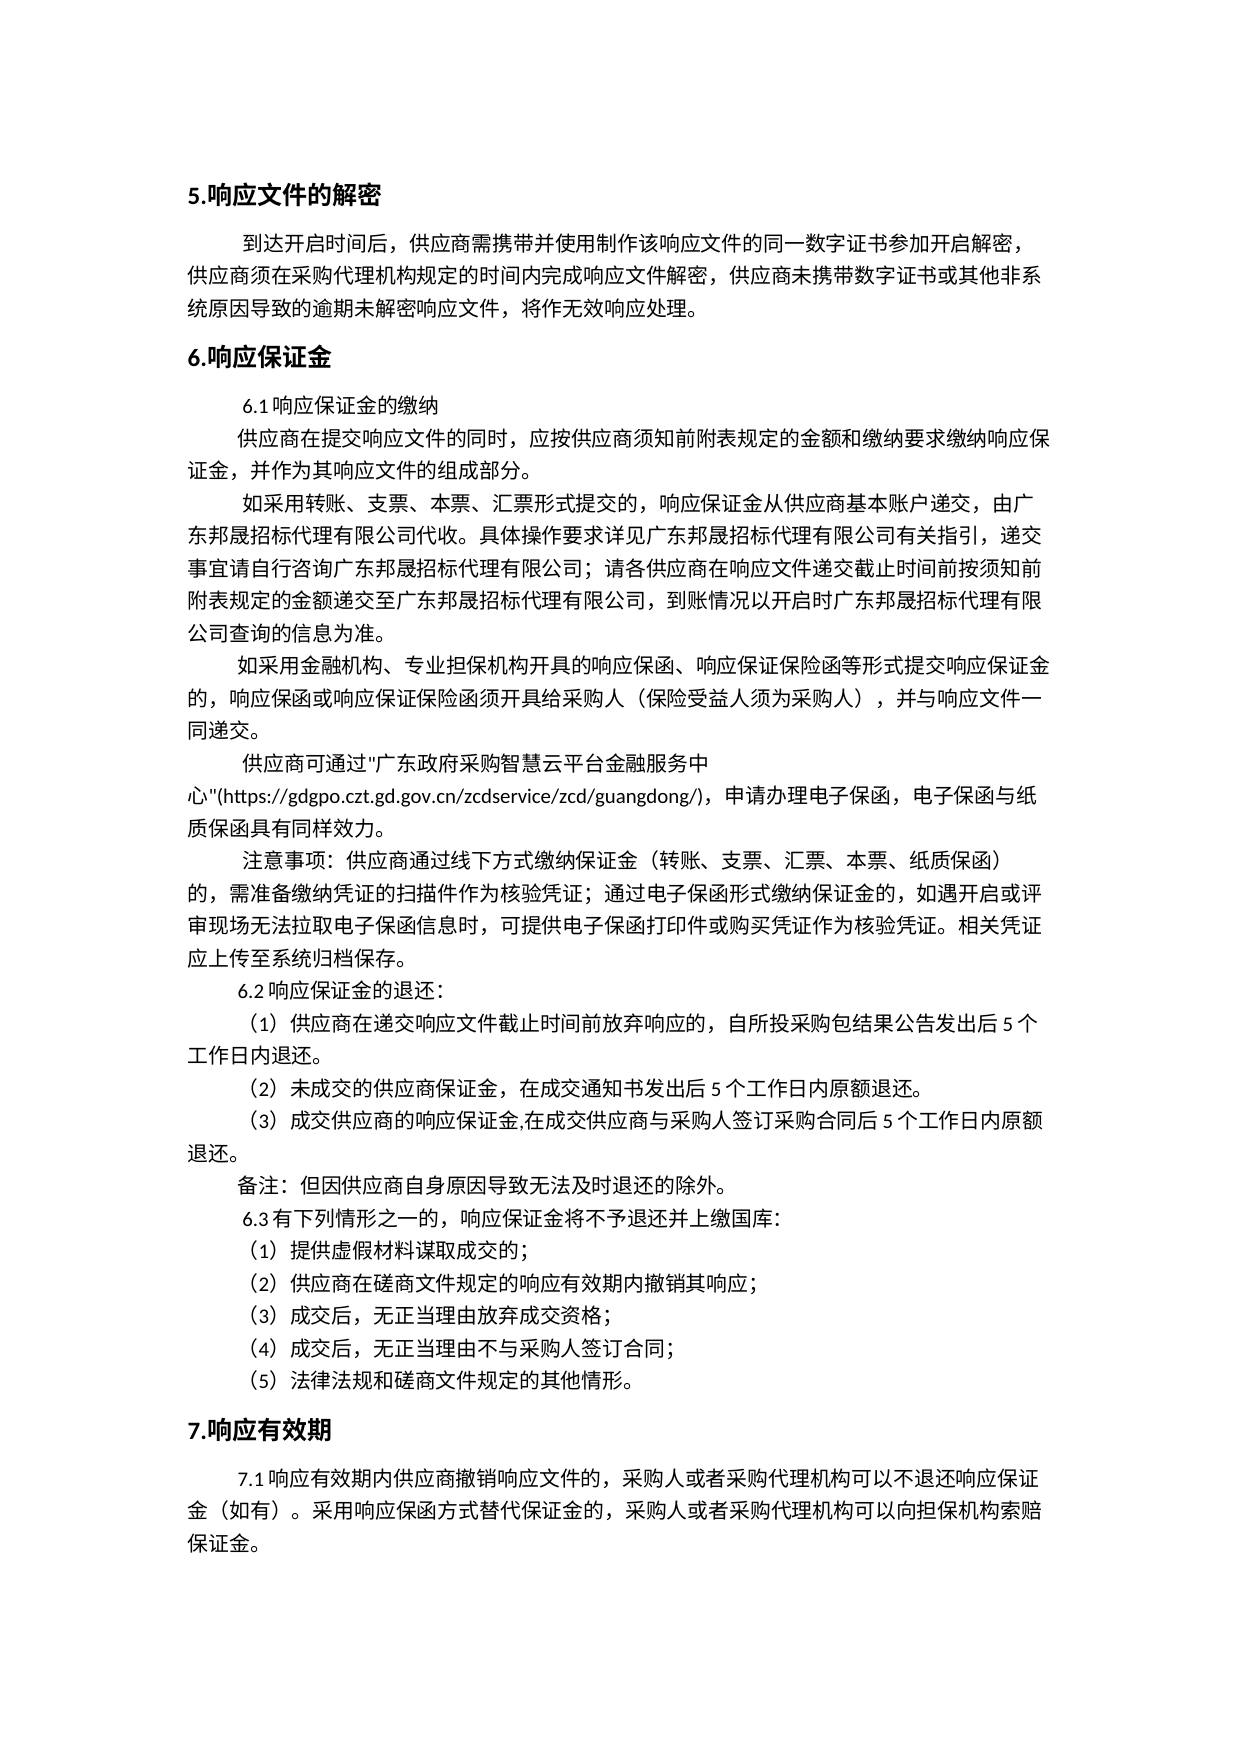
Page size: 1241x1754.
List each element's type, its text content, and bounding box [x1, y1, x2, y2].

text （4）成交后，无正当理由不与采购人签订合同； [187, 1332, 1053, 1364]
text （2）供应商在磋商文件规定的响应有效期内撤销其响应； [187, 1267, 1053, 1299]
text 到达开启时间后，供应商需携带并使用制作该响应文件的同一数字证书参加开启解密，供应商须在采购代理机构规定的时间内完成响应文件解密，供应商未携带数字证书或其他非系统原因导致的逾期未解密响应文件，将作无效响应处理。 [187, 227, 1053, 324]
text 7.1响应有效期内供应商撤销响应文件的，采购人或者采购代理机构可以不退还响应保证金（如有）。采用响应保函方式替代保证金的，采购人或者采购代理机构可以向担保机构索赔保证金。 [187, 1462, 1053, 1559]
text 6.3有下列情形之一的，响应保证金将不予退还并上缴国库： [187, 1202, 1053, 1234]
text 备注：但因供应商自身原因导致无法及时退还的除外。 [187, 1169, 1053, 1202]
text 供应商可通过"广东政府采购智慧云平台金融服务中心"(https://gdgpo.czt.gd.gov.cn/zcdservice/zcd/guangdong/)，申请办理电子保函，电子保函与纸质保函具有同样效力。 [187, 747, 1053, 844]
text （5）法律法规和磋商文件规定的其他情形。 [187, 1364, 1053, 1397]
text 7.响应有效期 [187, 1397, 1053, 1462]
text 6.响应保证金 [187, 324, 1053, 389]
text 注意事项：供应商通过线下方式缴纳保证金（转账、支票、汇票、本票、纸质保函）的，需准备缴纳凭证的扫描件作为核验凭证；通过电子保函形式缴纳保证金的，如遇开启或评审现场无法拉取电子保函信息时，可提供电子保函打印件或购买凭证作为核验凭证。相关凭证应上传至系统归档保存。 [187, 844, 1053, 974]
text （2）未成交的供应商保证金，在成交通知书发出后5个工作日内原额退还。 [187, 1072, 1053, 1104]
text 如采用转账、支票、本票、汇票形式提交的，响应保证金从供应商基本账户递交，由广东邦晟招标代理有限公司代收。具体操作要求详见广东邦晟招标代理有限公司有关指引，递交事宜请自行咨询广东邦晟招标代理有限公司；请各供应商在响应文件递交截止时间前按须知前附表规定的金额递交至广东邦晟招标代理有限公司，到账情况以开启时广东邦晟招标代理有限公司查询的信息为准。 [187, 487, 1053, 649]
text （3）成交供应商的响应保证金,在成交供应商与采购人签订采购合同后5个工作日内原额退还。 [187, 1104, 1053, 1169]
text （1）提供虚假材料谋取成交的； [187, 1234, 1053, 1267]
text 5.响应文件的解密 [187, 162, 1053, 227]
text （3）成交后，无正当理由放弃成交资格； [187, 1299, 1053, 1332]
text （1）供应商在递交响应文件截止时间前放弃响应的，自所投采购包结果公告发出后5个工作日内退还。 [187, 1007, 1053, 1072]
text 6.1响应保证金的缴纳 [187, 389, 1053, 422]
text 如采用金融机构、专业担保机构开具的响应保函、响应保证保险函等形式提交响应保证金的，响应保函或响应保证保险函须开具给采购人（保险受益人须为采购人），并与响应文件一同递交。 [187, 649, 1053, 747]
text 供应商在提交响应文件的同时，应按供应商须知前附表规定的金额和缴纳要求缴纳响应保证金，并作为其响应文件的组成部分。 [187, 422, 1053, 487]
text 6.2响应保证金的退还： [187, 974, 1053, 1007]
